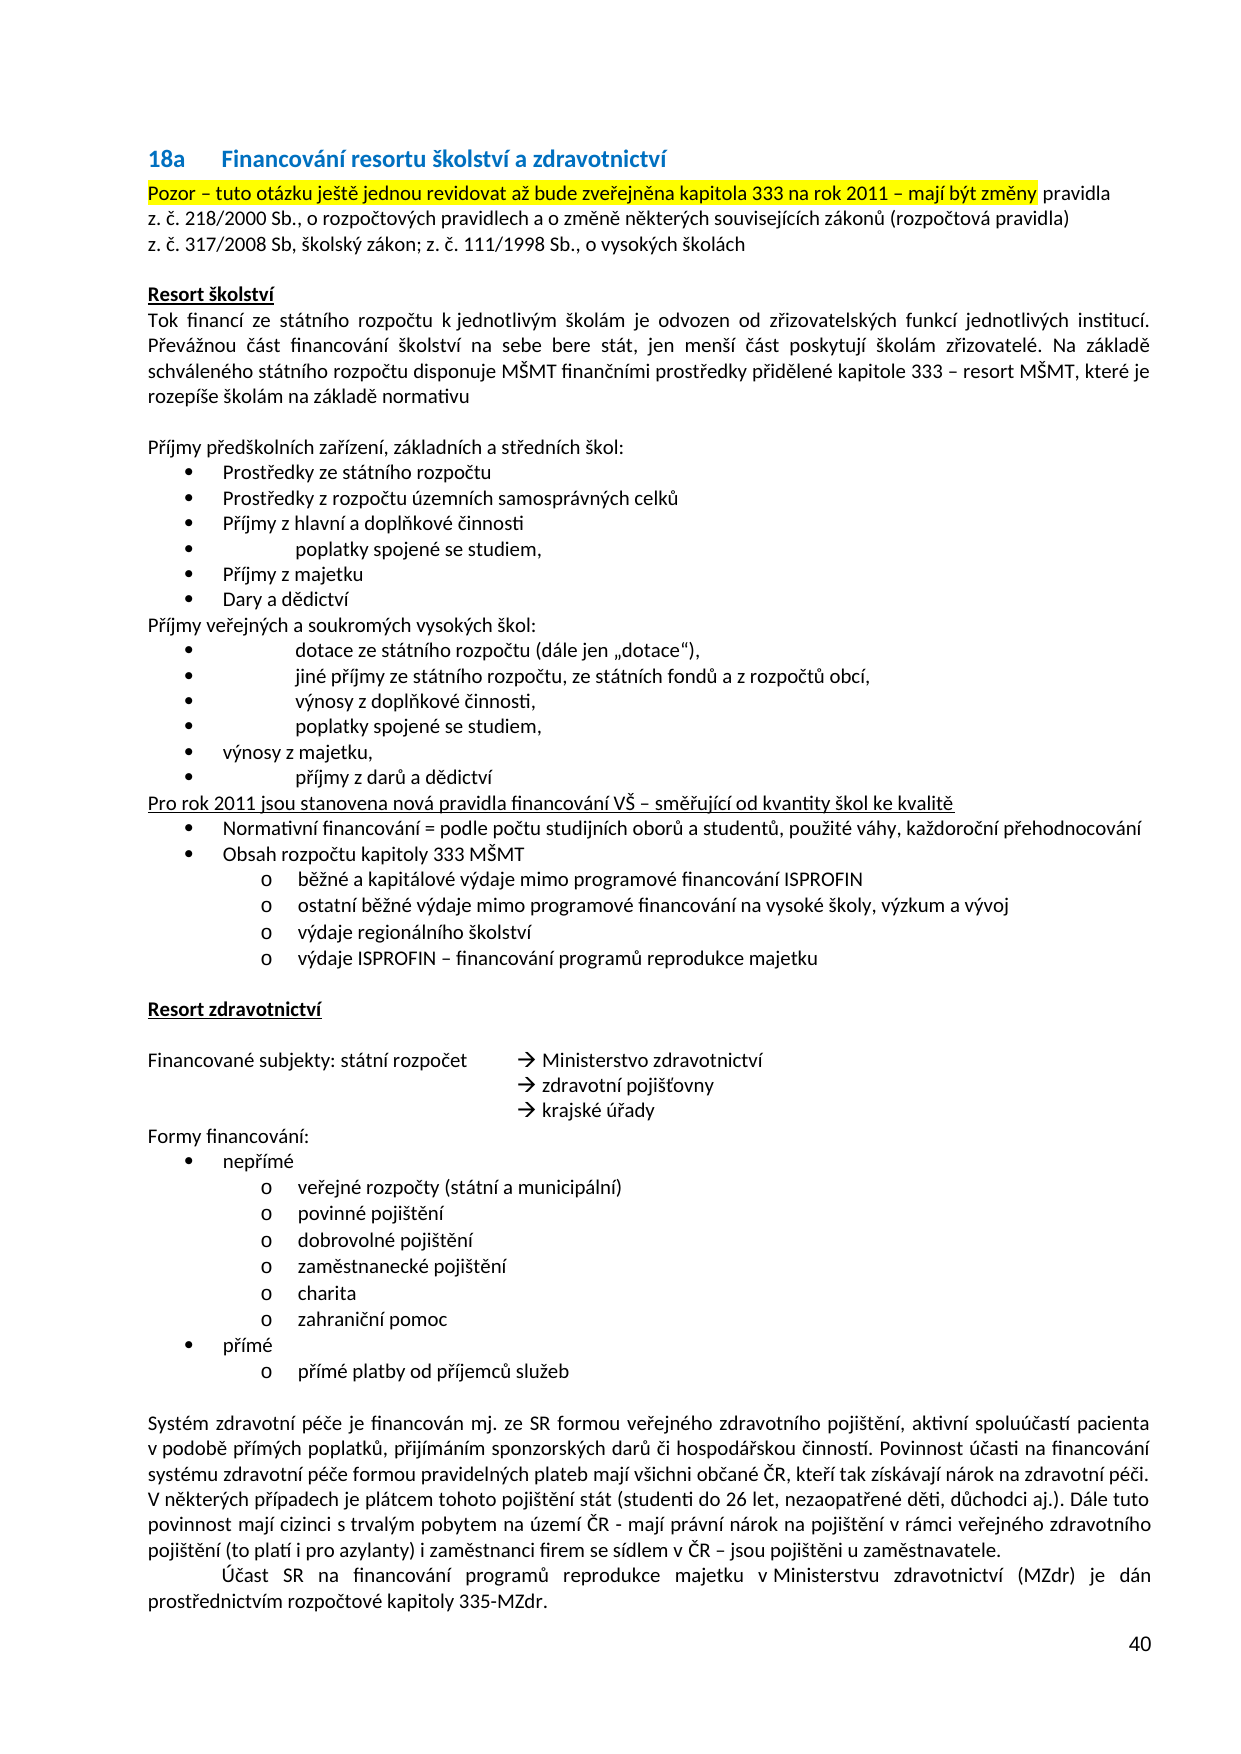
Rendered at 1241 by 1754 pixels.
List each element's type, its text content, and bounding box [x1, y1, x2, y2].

list běžné a kapitálové výdaje mimo programové financování ISPROFIN [260, 866, 1152, 893]
text zdravotní pojišťovny [148, 1072, 1152, 1098]
list poplatky spojené se studiem, [185, 714, 1152, 739]
list ostatní běžné výdaje mimo programové financování na vysoké školy, výzkum a vývoj [260, 893, 1152, 919]
text Systém zdravotní péče je financován mj. ze SR formou veřejného zdravotního pojištění, aktivní spoluúčastí pacienta v podobě přímých poplatků, přijímáním sponzorských darů či hospodářskou činností. Povinnost účasti na financování systému zdravotní péče formou pravidelných plateb mají všichni občané ČR, kteří tak získávají nárok na zdravotní péči. V některých případech je plátcem tohoto pojištění stát (studenti do 26 let, nezaopatřené děti, důchodci aj.). Dále tuto povinnost mají cizinci s trvalým pobytem na území ČR - mají právní nárok na pojištění v rámci veřejného zdravotního pojištění (to platí i pro azylanty) i zaměstnanci firem se sídlem v ČR – jsou pojištěni u zaměstnavatele. [148, 1410, 1152, 1562]
list přímé platby od příjemců služeb [260, 1358, 1152, 1384]
text Příjmy veřejných a soukromých vysokých škol: [148, 612, 1152, 637]
list Normativní financování = podle počtu studijních oborů a studentů, použité váhy, každoroční přehodnocování [185, 815, 1152, 841]
list poplatky spojené se studiem, [185, 536, 1152, 561]
text Tok financí ze státního rozpočtu k jednotlivým školám je odvozen od zřizovatelských funkcí jednotlivých institucí. Převážnou část financování školství na sebe bere stát, jen menší část poskytují školám zřizovatelé. Na základě schváleného státního rozpočtu disponuje MŠMT finančními prostředky přidělené kapitole 333 – resort MŠMT, které je rozepíše školám na základě normativu [148, 307, 1152, 409]
text Příjmy předškolních zařízení, základních a středních škol: [148, 434, 1152, 459]
text z. č. 218/2000 Sb., o rozpočtových pravidlech a o změně některých souvisejících zákonů (rozpočtová pravidla) [148, 205, 1152, 231]
text krajské úřady [148, 1098, 1152, 1123]
list jiné příjmy ze státního rozpočtu, ze státních fondů a z rozpočtů obcí, [185, 663, 1152, 688]
text Pro rok 2011 jsou stanovena nová pravidla financování VŠ – směřující od kvantity škol ke kvalitě [148, 790, 1152, 815]
list dotace ze státního rozpočtu (dále jen „dotace“), [185, 637, 1152, 663]
list charita [260, 1280, 1152, 1306]
list příjmy z darů a dědictví [185, 764, 1152, 790]
list veřejné rozpočty (státní a municipální) [260, 1174, 1152, 1200]
list výnosy z majetku, [185, 739, 1152, 764]
list Příjmy z majetku [185, 561, 1152, 587]
list dobrovolné pojištění [260, 1227, 1152, 1253]
list zaměstnanecké pojištění [260, 1253, 1152, 1280]
list Dary a dědictví [185, 587, 1152, 612]
list výdaje ISPROFIN – financování programů reprodukce majetku [260, 946, 1152, 972]
text Účast SR na financování programů reprodukce majetku v Ministerstvu zdravotnictví (MZdr) je dán prostřednictvím rozpočtové kapitoly 335-MZdr. [148, 1562, 1152, 1613]
list nepřímé [185, 1148, 1152, 1174]
text Resort zdravotnictví [148, 996, 1152, 1021]
list Prostředky ze státního rozpočtu [185, 459, 1152, 485]
list zahraniční pomoc [260, 1306, 1152, 1333]
list Obsah rozpočtu kapitoly 333 MŠMT [185, 841, 1152, 866]
text Resort školství [148, 282, 1152, 307]
list Prostředky z rozpočtu územních samosprávných celků [185, 485, 1152, 510]
list výdaje regionálního školství [260, 919, 1152, 946]
text Financované subjekty: státní rozpočet Ministerstvo zdravotnictví [148, 1047, 1152, 1072]
list povinné pojištění [260, 1200, 1152, 1227]
list Příjmy z hlavní a doplňkové činnosti [185, 510, 1152, 536]
list výnosy z doplňkové činnosti, [185, 688, 1152, 714]
list přímé [185, 1333, 1152, 1358]
text Formy financování: [148, 1123, 1152, 1148]
subtitle 18a Financování resortu školství a zdravotnictví [148, 143, 1152, 174]
text z. č. 317/2008 Sb, školský zákon; z. č. 111/1998 Sb., o vysokých školách [148, 231, 1152, 256]
